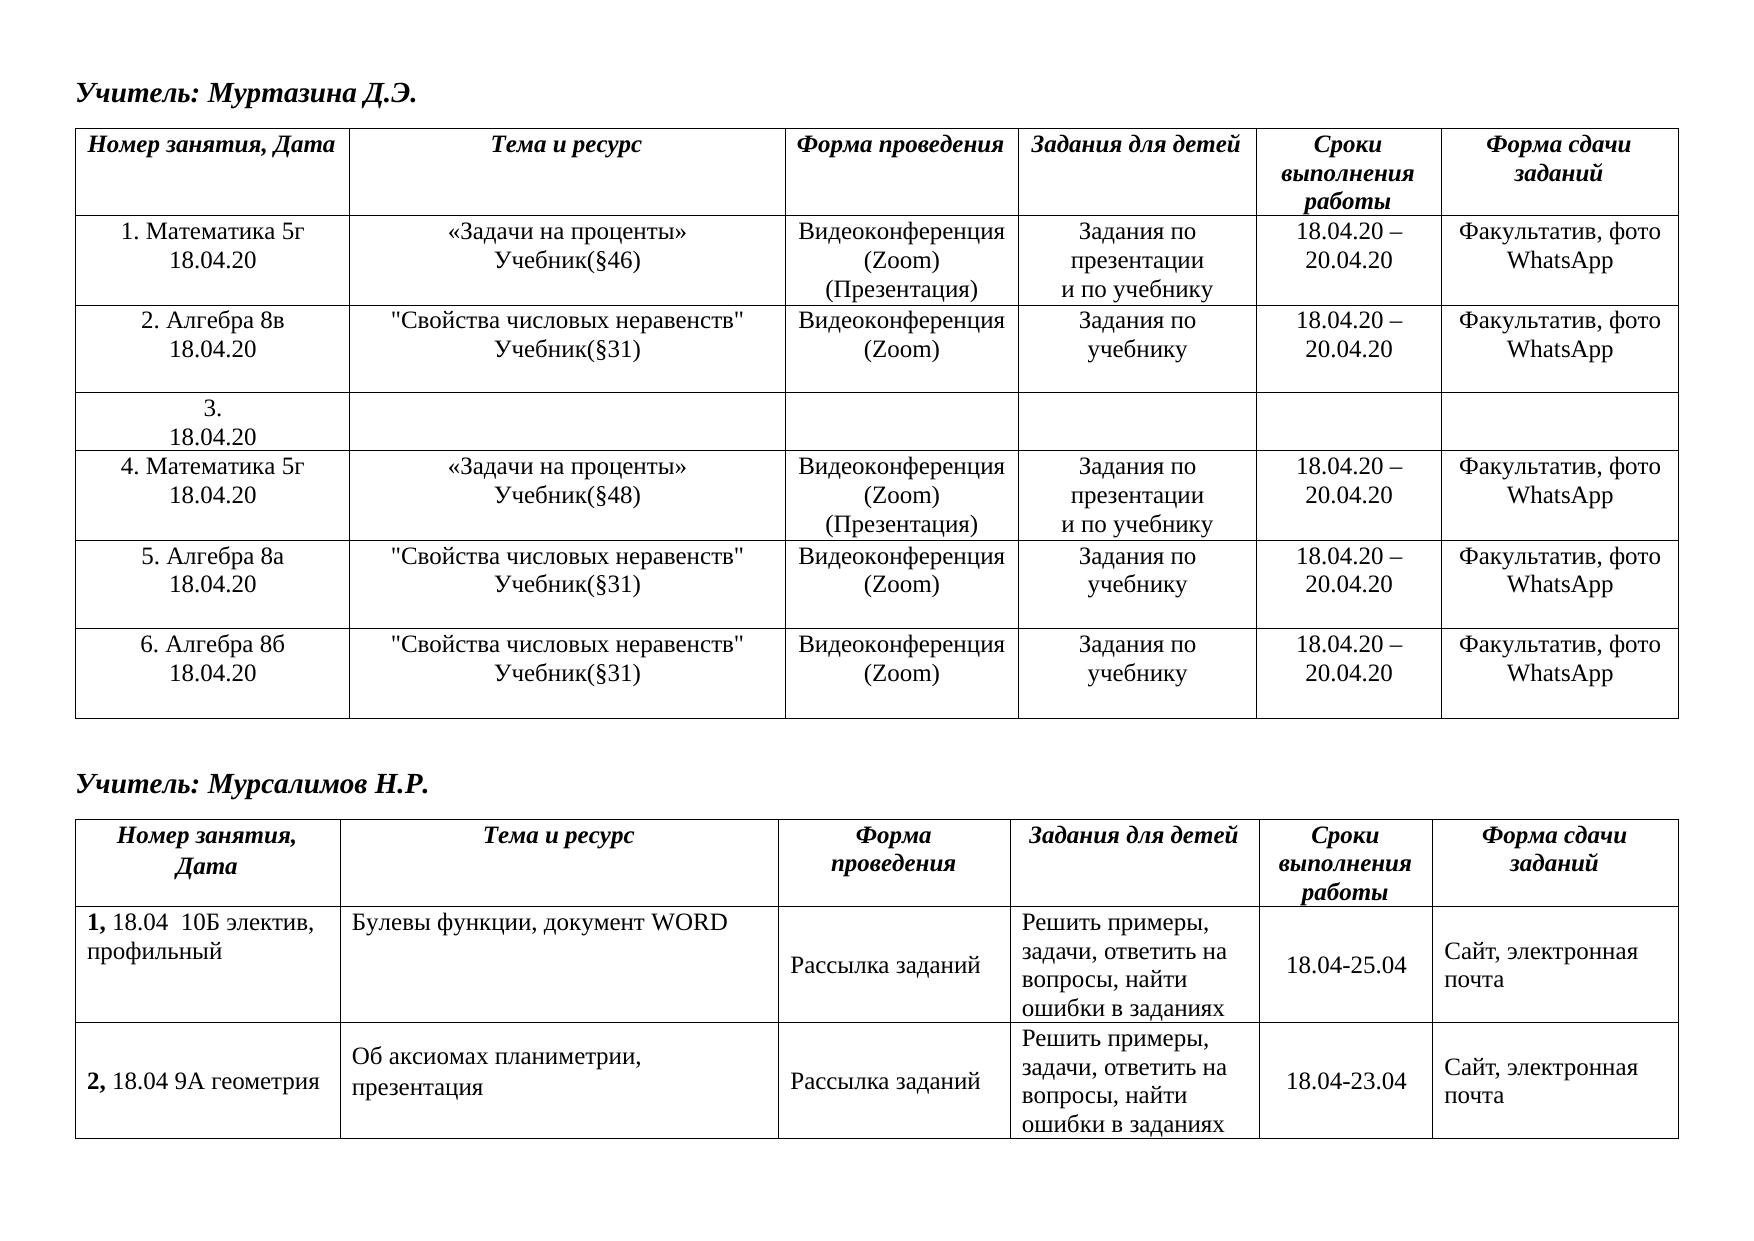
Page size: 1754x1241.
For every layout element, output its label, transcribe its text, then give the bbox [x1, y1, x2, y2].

table_header Номер занятия, Дата [76, 820, 340, 906]
table_cell [1442, 393, 1678, 450]
table_cell Задания по презентации и по учебнику [1019, 451, 1256, 540]
table_header Форма проведения [786, 129, 1018, 215]
table_cell 18.04.20 – 20.04.20 [1257, 306, 1441, 392]
text Учитель: Мурсалимов Н.Р. [75, 766, 1679, 799]
table_header Задания для детей [1019, 129, 1256, 215]
table_header Форма сдачи заданий [1442, 129, 1678, 215]
table_cell "Свойства числовых неравенств" Учебник(§31) [350, 541, 785, 628]
table_header Сроки выполнения работы [1257, 129, 1441, 215]
table_cell Об аксиомах планиметрии, презентация [341, 1023, 778, 1138]
table_cell Булевы функции, документ WORD [341, 907, 778, 1022]
table_cell «Задачи на проценты» Учебник(§46) [350, 216, 785, 304]
table_cell 2. Алгебра 8в 18.04.20 [76, 306, 349, 392]
table_header Тема и ресурс [350, 129, 785, 215]
table_cell [350, 393, 785, 450]
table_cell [1011, 1023, 1259, 1138]
table_cell 18.04.20 – 20.04.20 [1257, 541, 1441, 628]
table_cell Видеоконференция (Zoom) [786, 541, 1018, 628]
table_cell 18.04-23.04 [1260, 1023, 1432, 1138]
table_cell «Задачи на проценты» Учебник(§48) [350, 451, 785, 540]
table_cell Факультатив, фото WhatsApp [1442, 216, 1678, 304]
table_cell Решить примеры, задачи, ответить на вопросы, найти ошибки в заданиях [1011, 907, 1259, 1022]
table_cell Задания по учебнику [1019, 541, 1256, 628]
table_cell 1. Математика 5г 18.04.20 [76, 216, 349, 304]
table_cell Рассылка заданий [779, 1023, 1010, 1138]
table_cell 18.04.20 – 20.04.20 [1257, 451, 1441, 540]
table_cell Факультатив, фото WhatsApp [1442, 629, 1678, 718]
table_cell Видеоконференция (Zoom) (Презентация) [786, 216, 1018, 304]
table_cell "Свойства числовых неравенств" Учебник(§31) [350, 306, 785, 392]
table_cell Видеоконференция (Zoom) (Презентация) [786, 451, 1018, 540]
table_cell Факультатив, фото WhatsApp [1442, 541, 1678, 628]
table_cell Рассылка заданий [779, 907, 1010, 1022]
table_header Форма сдачи заданий [1433, 820, 1678, 906]
table_cell Видеоконференция (Zoom) [786, 306, 1018, 392]
table_cell "Свойства числовых неравенств" Учебник(§31) [350, 629, 785, 718]
table_cell 18.04-25.04 [1260, 907, 1432, 1022]
table_header Форма проведения [779, 820, 1010, 906]
table_cell Задания по учебнику [1019, 306, 1256, 392]
table_cell Задания по учебнику [1019, 629, 1256, 718]
table_cell 4. Математика 5г 18.04.20 [76, 451, 349, 540]
table_cell 18.04.20 – 20.04.20 [1257, 216, 1441, 304]
table_cell 18.04.20 – 20.04.20 [1257, 629, 1441, 718]
table_header Номер занятия, Дата [76, 129, 349, 215]
table_cell 5. Алгебра 8а 18.04.20 [76, 541, 349, 628]
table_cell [1433, 1023, 1678, 1138]
table_cell [786, 393, 1018, 450]
table_cell Сайт, электронная почта [1433, 907, 1678, 1022]
text Учитель: Муртазина Д.Э. [75, 75, 1679, 108]
table_cell 1, 18.04 10Б электив, профильный [76, 907, 340, 1022]
table_cell 3. 18.04.20 [76, 393, 349, 450]
table_cell Задания по презентации и по учебнику [1019, 216, 1256, 304]
table_header Сроки выполнения работы [1260, 820, 1432, 906]
table_header Тема и ресурс [341, 820, 778, 906]
table_cell 2, 18.04 9А геометрия [76, 1023, 340, 1138]
table_header Задания для детей [1011, 820, 1259, 906]
table_cell Факультатив, фото WhatsApp [1442, 451, 1678, 540]
table_cell 6. Алгебра 8б 18.04.20 [76, 629, 349, 718]
table_cell Видеоконференция (Zoom) [786, 629, 1018, 718]
table_cell [1257, 393, 1441, 450]
table_cell Факультатив, фото WhatsApp [1442, 306, 1678, 392]
table_cell [1019, 393, 1256, 450]
